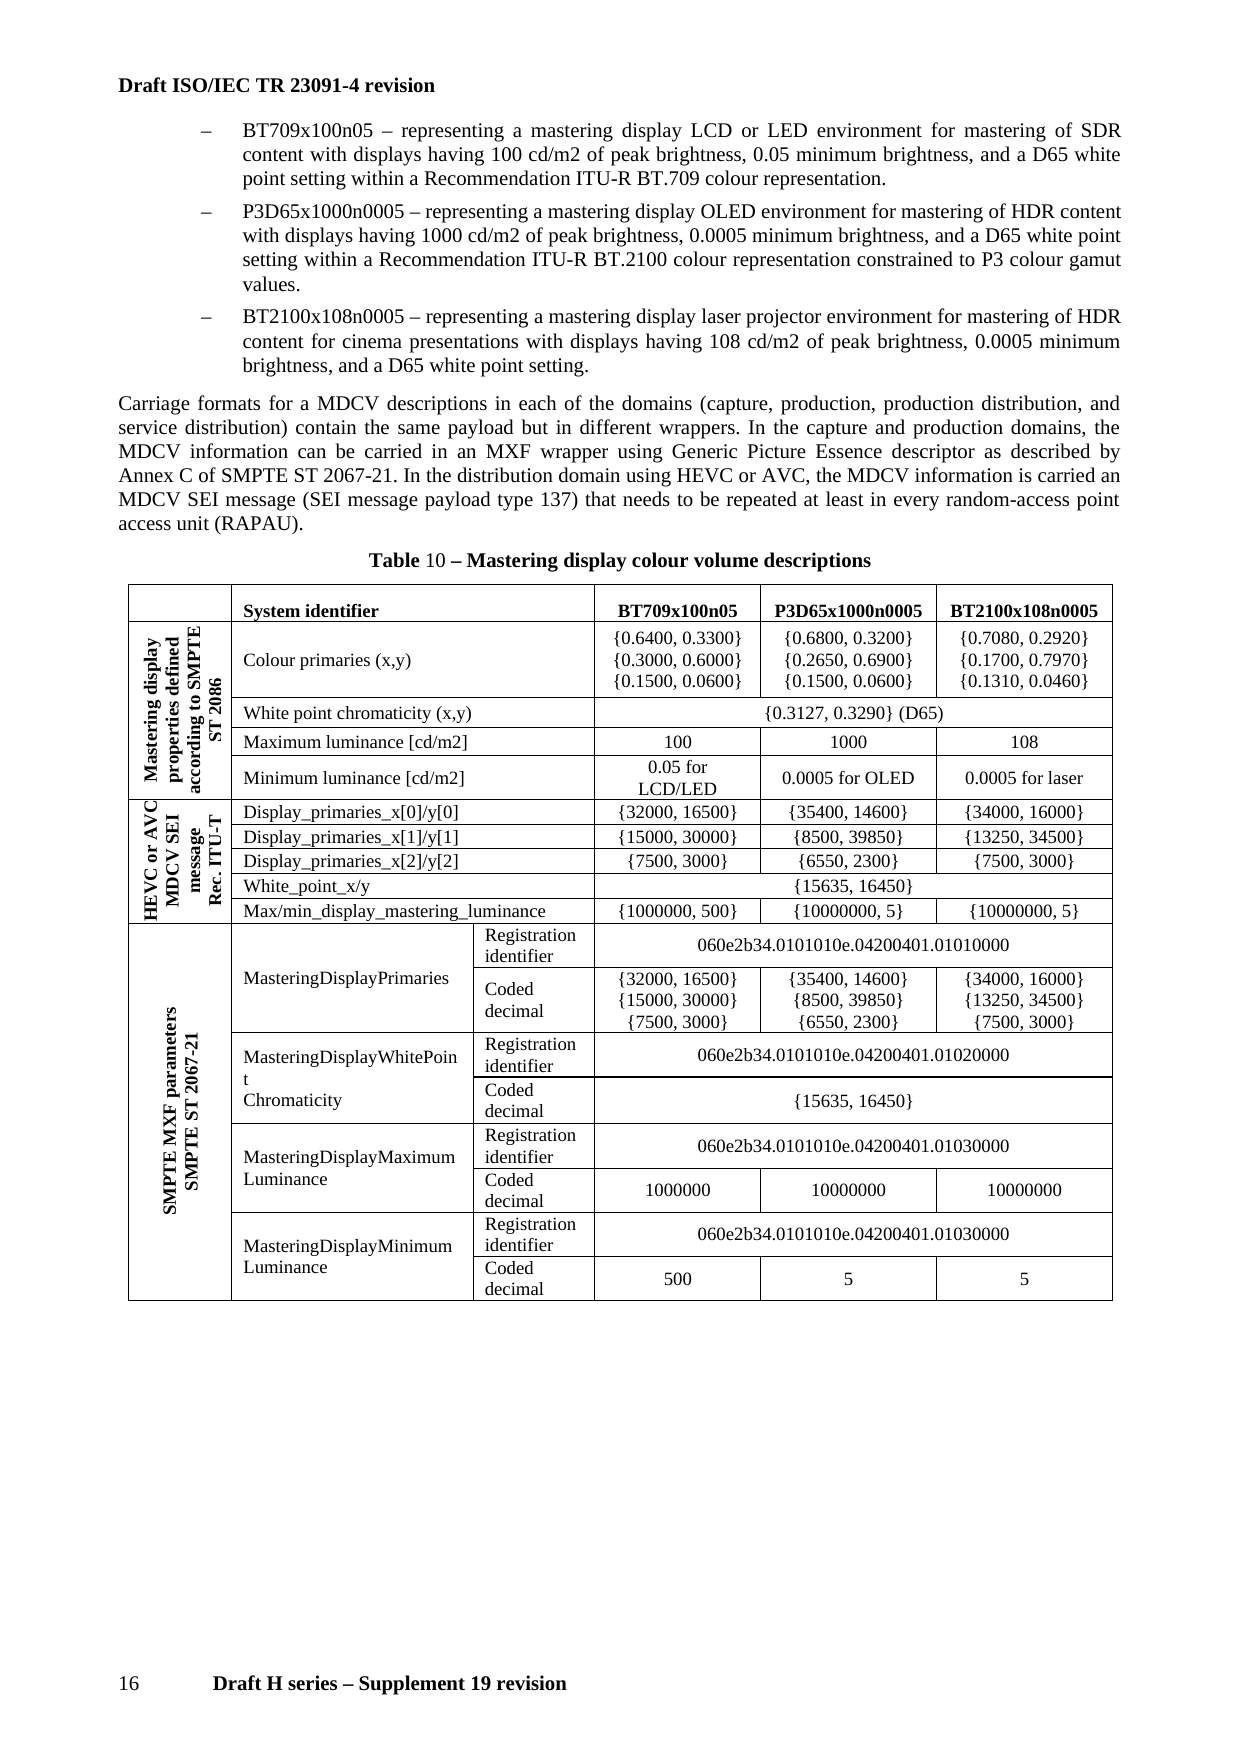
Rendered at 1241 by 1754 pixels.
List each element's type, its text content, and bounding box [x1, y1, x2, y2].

table_cell Coded decimal [474, 1078, 594, 1123]
table_cell Coded decimal [474, 1257, 594, 1300]
text – BT709x100n05 – representing a mastering display LCD or LED environment for mastering of SDR content with displays having 100 cd/m2 of peak brightness, 0.05 minimum brightness, and a D65 white point setting within a Recommendation ITU-R BT.709 colour representation. [201, 118, 1122, 190]
table_cell Minimum luminance [cd/m2] [232, 756, 594, 799]
table_cell 1000000 [595, 1169, 760, 1212]
table_cell Registration identifier [474, 1213, 594, 1256]
table_cell 0.05 for LCD/LED [595, 756, 760, 799]
table_cell 5 [761, 1257, 936, 1300]
table_cell {34000, 16000} {13250, 34500} {7500, 3000} [937, 968, 1112, 1032]
table_cell HEVC or AVC MDCV SEI message Rec. ITU-T H.265 | ISO/IEC 23008-2 [129, 800, 231, 922]
table_cell 1000 [761, 728, 936, 755]
table_header System identifier [232, 585, 594, 621]
table_cell {1000000, 500} [595, 899, 760, 922]
table_cell 108 [937, 728, 1112, 755]
table_cell {0.6400, 0.3300} {0.3000, 0.6000} {0.1500, 0.0600} [595, 622, 760, 697]
table_cell 060e2b34.0101010e.04200401.01030000 [595, 1124, 1112, 1167]
table_cell {35400, 14600} {8500, 39850} {6550, 2300} [761, 968, 936, 1032]
table_cell 5 [937, 1257, 1112, 1300]
table_cell Display_primaries_x[0]/y[0] [232, 800, 594, 824]
table_cell Registration identifier [474, 924, 594, 967]
table_cell 060e2b34.0101010e.04200401.01030000 [595, 1213, 1112, 1256]
table_cell {15635, 16450} [595, 874, 1112, 898]
table_cell 100 [595, 728, 760, 755]
table_cell Max/min_display_mastering_luminance [232, 899, 594, 922]
table_cell Registration identifier [474, 1033, 594, 1076]
table_cell 060e2b34.0101010e.04200401.01020000 [595, 1033, 1112, 1076]
table_cell Colour primaries (x,y) [232, 622, 594, 697]
table_cell {6550, 2300} [761, 849, 936, 873]
table_cell 500 [595, 1257, 760, 1300]
table_cell Coded decimal [474, 1169, 594, 1212]
table_header BT2100x108n0005 [937, 585, 1112, 621]
table_cell {35400, 14600} [761, 800, 936, 824]
table_cell MasteringDisplayPrimaries [232, 924, 473, 1032]
table_cell Mastering display properties defined according to SMPTE ST 2086 [129, 622, 231, 799]
table_cell {10000000, 5} [761, 899, 936, 922]
table_cell {15000, 30000} [595, 825, 760, 848]
table_cell SMPTE MXF parameters SMPTE ST 2067-21 [129, 924, 231, 1300]
table_cell {32000, 16500} [595, 800, 760, 824]
table_cell {10000000, 5} [937, 899, 1112, 922]
text Carriage formats for a MDCV descriptions in each of the domains (capture, production, production distribution, and service distribution) contain the same payload but in different wrappers. In the capture and production domains, the MDCV information can be carried in an MXF wrapper using Generic Picture Essence descriptor as described by Annex C of SMPTE ST 2067-21. In the distribution domain using HEVC or AVC, the MDCV information is carried an MDCV SEI message (SEI message payload type 137) that needs to be repeated at least in every random-access point access unit (RAPAU). [118, 391, 1122, 535]
table_cell 10000000 [937, 1169, 1112, 1212]
table_cell {7500, 3000} [937, 849, 1112, 873]
table_cell {32000, 16500} {15000, 30000} {7500, 3000} [595, 968, 760, 1032]
table_cell {8500, 39850} [761, 825, 936, 848]
table_cell {0.7080, 0.2920} {0.1700, 0.7970} {0.1310, 0.0460} [937, 622, 1112, 697]
table_cell White point chromaticity (x,y) [232, 698, 594, 727]
table_cell {34000, 16000} [937, 800, 1112, 824]
table_cell Display_primaries_x[1]/y[1] [232, 825, 594, 848]
table_cell {0.3127, 0.3290} (D65) [595, 698, 1112, 727]
table_cell {7500, 3000} [595, 849, 760, 873]
table_cell 0.0005 for OLED [761, 756, 936, 799]
table_cell Display_primaries_x[2]/y[2] [232, 849, 594, 873]
table_header [129, 585, 231, 621]
text Table 10 – Mastering display colour volume descriptions [118, 548, 1122, 572]
table_cell 060e2b34.0101010e.04200401.01010000 [595, 924, 1112, 967]
table_cell {13250, 34500} [937, 825, 1112, 848]
table_cell 0.0005 for laser [937, 756, 1112, 799]
text – BT2100x108n0005 – representing a mastering display laser projector environment for mastering of HDR content for cinema presentations with displays having 108 cd/m2 of peak brightness, 0.0005 minimum brightness, and a D65 white point setting. [201, 304, 1122, 377]
text – P3D65x1000n0005 – representing a mastering display OLED environment for mastering of HDR content with displays having 1000 cd/m2 of peak brightness, 0.0005 minimum brightness, and a D65 white point setting within a Recommendation ITU-R BT.2100 colour representation constrained to P3 colour gamut values. [201, 199, 1122, 296]
table_header BT709x100n05 [595, 585, 760, 621]
table_cell MasteringDisplayMinimum Luminance [232, 1213, 473, 1300]
table_cell White_point_x/y [232, 874, 594, 898]
table_cell MasteringDisplayWhitePoint Chromaticity [232, 1033, 473, 1123]
table_cell Registration identifier [474, 1124, 594, 1167]
table_cell Coded decimal [474, 968, 594, 1032]
table_cell Maximum luminance [cd/m2] [232, 728, 594, 755]
table_cell {0.6800, 0.3200} {0.2650, 0.6900} {0.1500, 0.0600} [761, 622, 936, 697]
table_cell 10000000 [761, 1169, 936, 1212]
table_cell MasteringDisplayMaximum Luminance [232, 1124, 473, 1212]
table_cell {15635, 16450} [595, 1078, 1112, 1123]
table_header P3D65x1000n0005 [761, 585, 936, 621]
